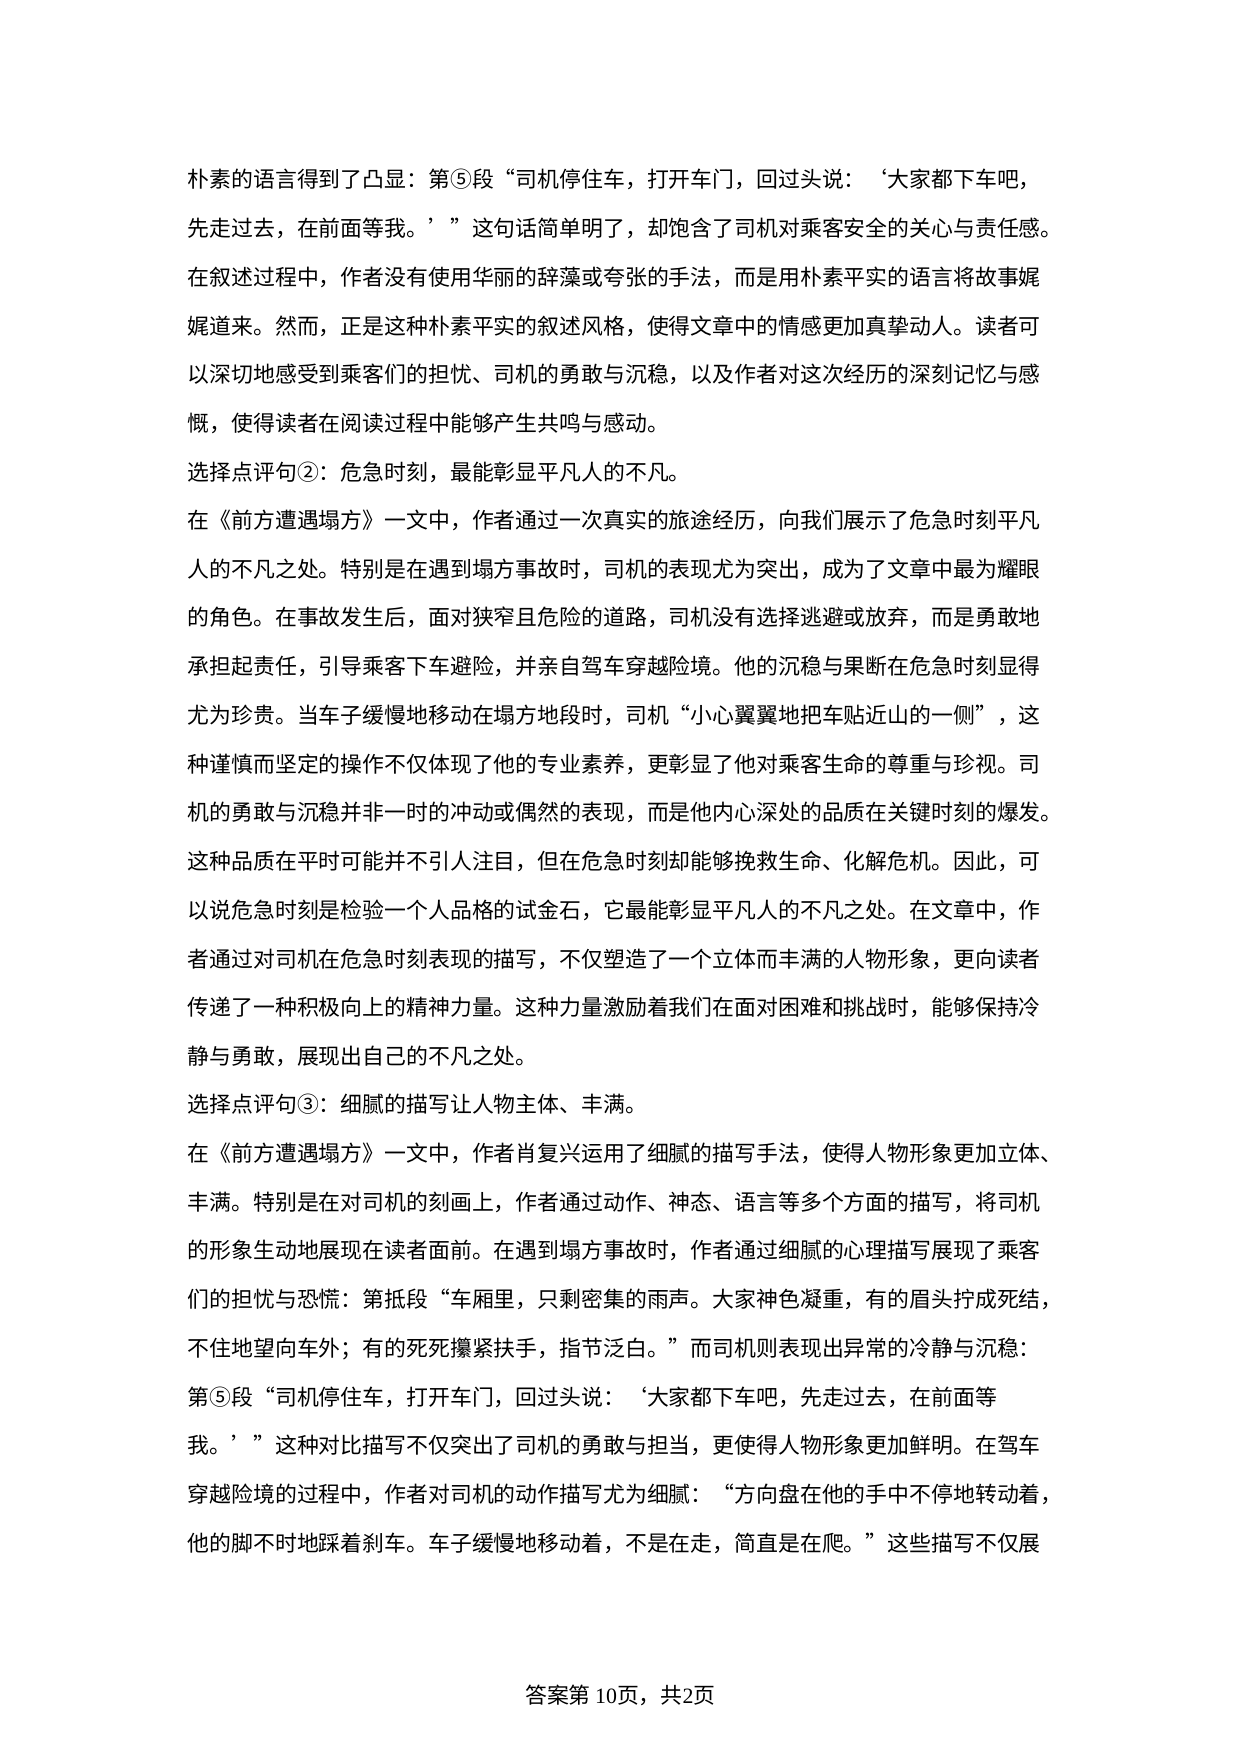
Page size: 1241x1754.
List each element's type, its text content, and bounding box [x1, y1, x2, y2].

text 在《前方遭遇塌方》一文中，作者通过一次真实的旅途经历，向我们展示了危急时刻平凡人的不凡之处。特别是在遇到塌方事故时，司机的表现尤为突出，成为了文章中最为耀眼的角色。在事故发生后，面对狭窄且危险的道路，司机没有选择逃避或放弃，而是勇敢地承担起责任，引导乘客下车避险，并亲自驾车穿越险境。他的沉稳与果断在危急时刻显得尤为珍贵。当车子缓慢地移动在塌方地段时，司机“小心翼翼地把车贴近山的一侧”，这种谨慎而坚定的操作不仅体现了他的专业素养，更彰显了他对乘客生命的尊重与珍视。司机的勇敢与沉稳并非一时的冲动或偶然的表现，而是他内心深处的品质在关键时刻的爆发。这种品质在平时可能并不引人注目，但在危急时刻却能够挽救生命、化解危机。因此，可以说危急时刻是检验一个人品格的试金石，它最能彰显平凡人的不凡之处。在文章中，作者通过对司机在危急时刻表现的描写，不仅塑造了一个立体而丰满的人物形象，更向读者传递了一种积极向上的精神力量。这种力量激励着我们在面对困难和挑战时，能够保持冷静与勇敢，展现出自己的不凡之处。 [187, 502, 1053, 1071]
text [187, 162, 1053, 438]
text 选择点评句③：细腻的描写让人物主体、丰满。 [187, 1087, 1053, 1119]
text 选择点评句②：危急时刻，最能彰显平凡人的不凡。 [187, 454, 1053, 487]
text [187, 1135, 1053, 1558]
